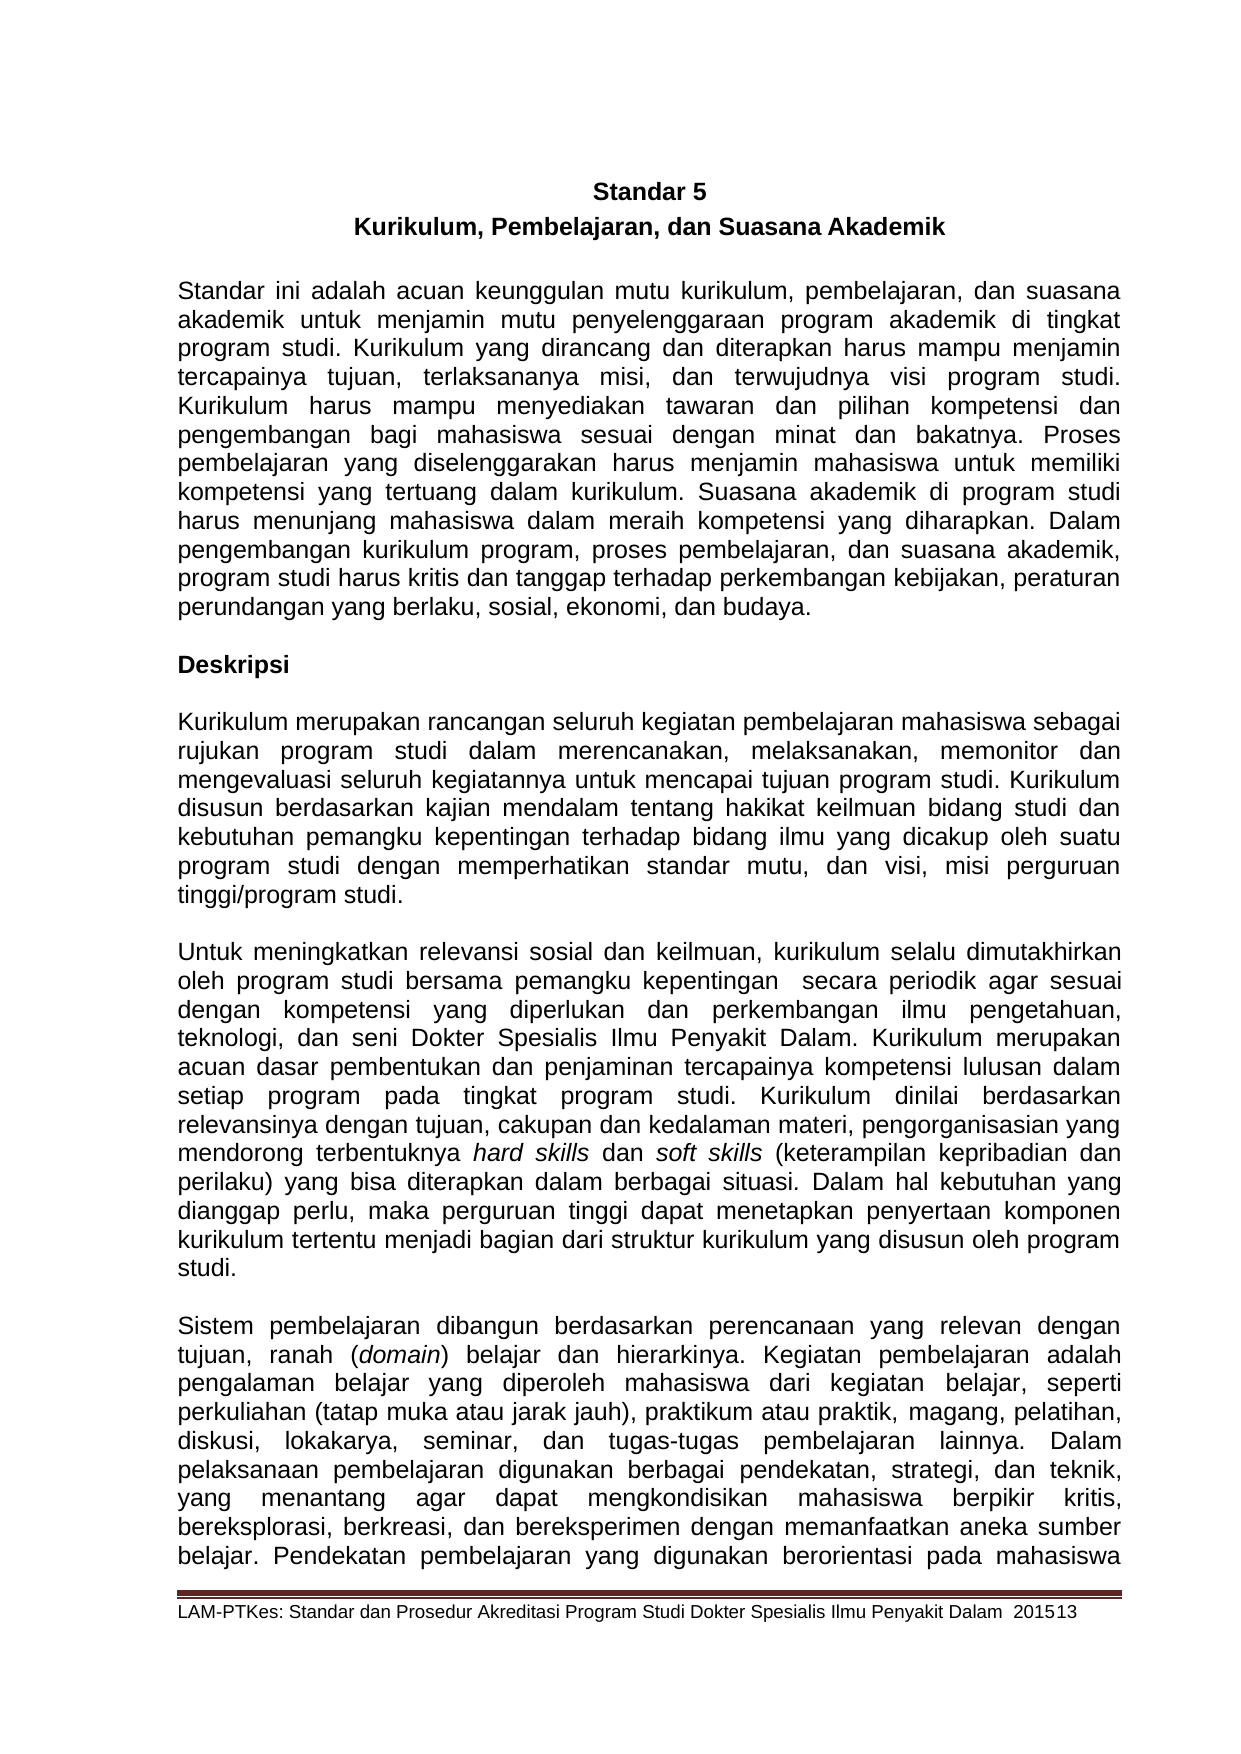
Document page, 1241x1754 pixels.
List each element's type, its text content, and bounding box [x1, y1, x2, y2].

text Kurikulum merupakan rancangan seluruh kegiatan pembelajaran mahasiswa sebagai rujukan program studi dalam merencanakan, melaksanakan, memonitor dan mengevaluasi seluruh kegiatannya untuk mencapai tujuan program studi. Kurikulum disusun berdasarkan kajian mendalam tentang hakikat keilmuan bidang studi dan kebutuhan pemangku kepentingan terhadap bidang ilmu yang dicakup oleh suatu program studi dengan memperhatikan standar mutu, dan visi, misi perguruan tinggi/program studi. [177, 707, 1122, 908]
subtitle Standar ini adalah acuan keunggulan mutu kurikulum, pembelajaran, dan suasana akademik untuk menjamin mutu penyelenggaraan program akademik di tingkat program studi. Kurikulum yang dirancang dan diterapkan harus mampu menjamin tercapainya tujuan, terlaksananya misi, dan terwujudnya visi program studi. Kurikulum harus mampu menyediakan tawaran dan pilihan kompetensi dan pengembangan bagi mahasiswa sesuai dengan minat dan bakatnya. Proses pembelajaran yang diselenggarakan harus menjamin mahasiswa untuk memiliki kompetensi yang tertuang dalam kurikulum. Suasana akademik di program studi harus menunjang mahasiswa dalam meraih kompetensi yang diharapkan. Dalam pengembangan kurikulum program, proses pembelajaran, dan suasana akademik, program studi harus kritis dan tanggap terhadap perkembangan kebijakan, peraturan perundangan yang berlaku, sosial, ekonomi, dan budaya. [177, 276, 1122, 621]
subtitle Standar 5 [177, 177, 1122, 206]
text Untuk meningkatkan relevansi sosial dan keilmuan, kurikulum selalu dimutakhirkan oleh program studi bersama pemangku kepentingan secara periodik agar sesuai dengan kompetensi yang diperlukan dan perkembangan ilmu pengetahuan, teknologi, dan seni Dokter Spesialis Ilmu Penyakit Dalam. Kurikulum merupakan acuan dasar pembentukan dan penjaminan tercapainya kompetensi lulusan dalam setiap program pada tingkat program studi. Kurikulum dinilai berdasarkan relevansinya dengan tujuan, cakupan dan kedalaman materi, pengorganisasian yang mendorong terbentuknya hard skills dan soft skills (keterampilan kepribadian dan perilaku) yang bisa diterapkan dalam berbagai situasi. Dalam hal kebutuhan yang dianggap perlu, maka perguruan tinggi dapat menetapkan penyertaan komponen kurikulum tertentu menjadi bagian dari struktur kurikulum yang disusun oleh program studi. [177, 937, 1122, 1282]
subtitle Kurikulum, Pembelajaran, dan Suasana Akademik [177, 212, 1122, 241]
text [177, 1311, 1122, 1570]
text Deskripsi [177, 650, 1122, 678]
